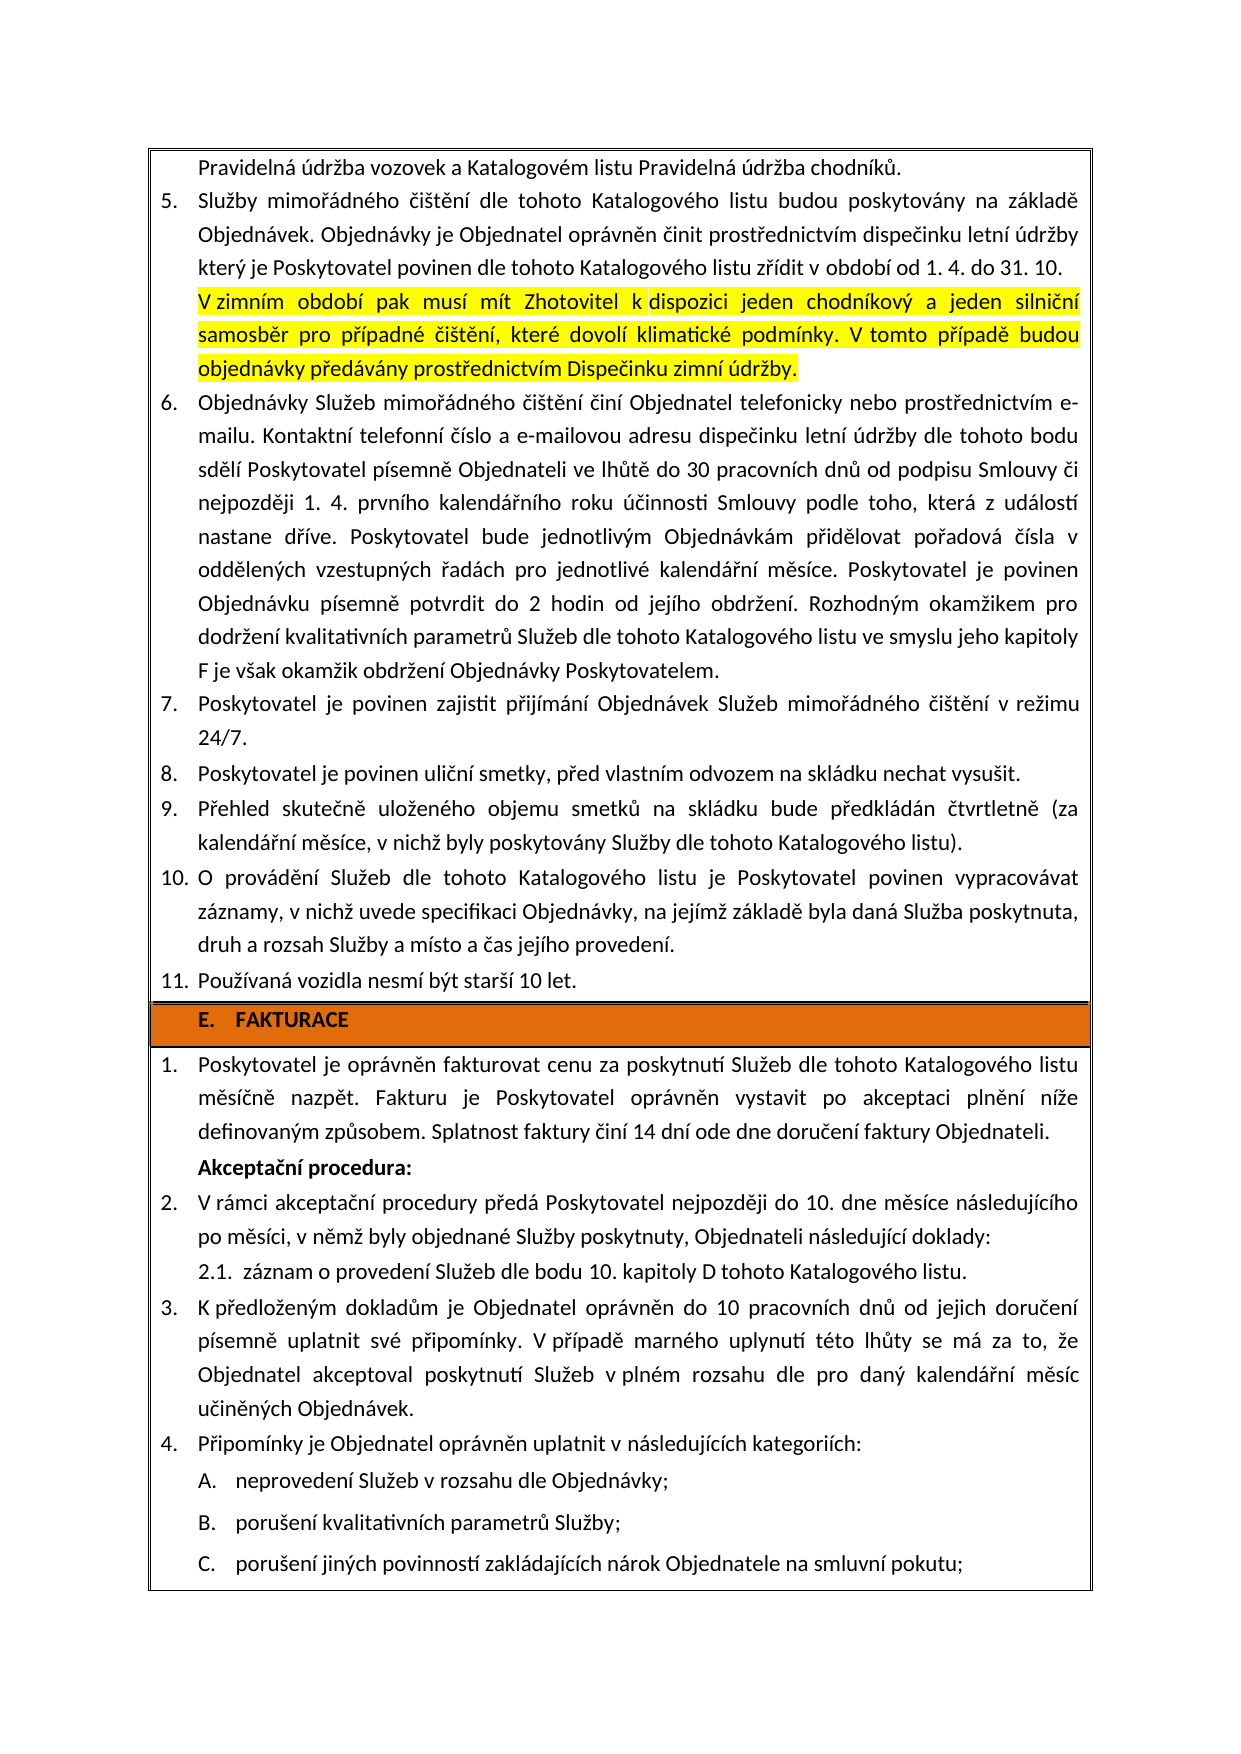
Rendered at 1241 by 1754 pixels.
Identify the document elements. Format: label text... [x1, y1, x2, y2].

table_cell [151, 1048, 1090, 1590]
table_cell Fakturace [151, 1001, 1090, 1046]
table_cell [151, 151, 1090, 1001]
